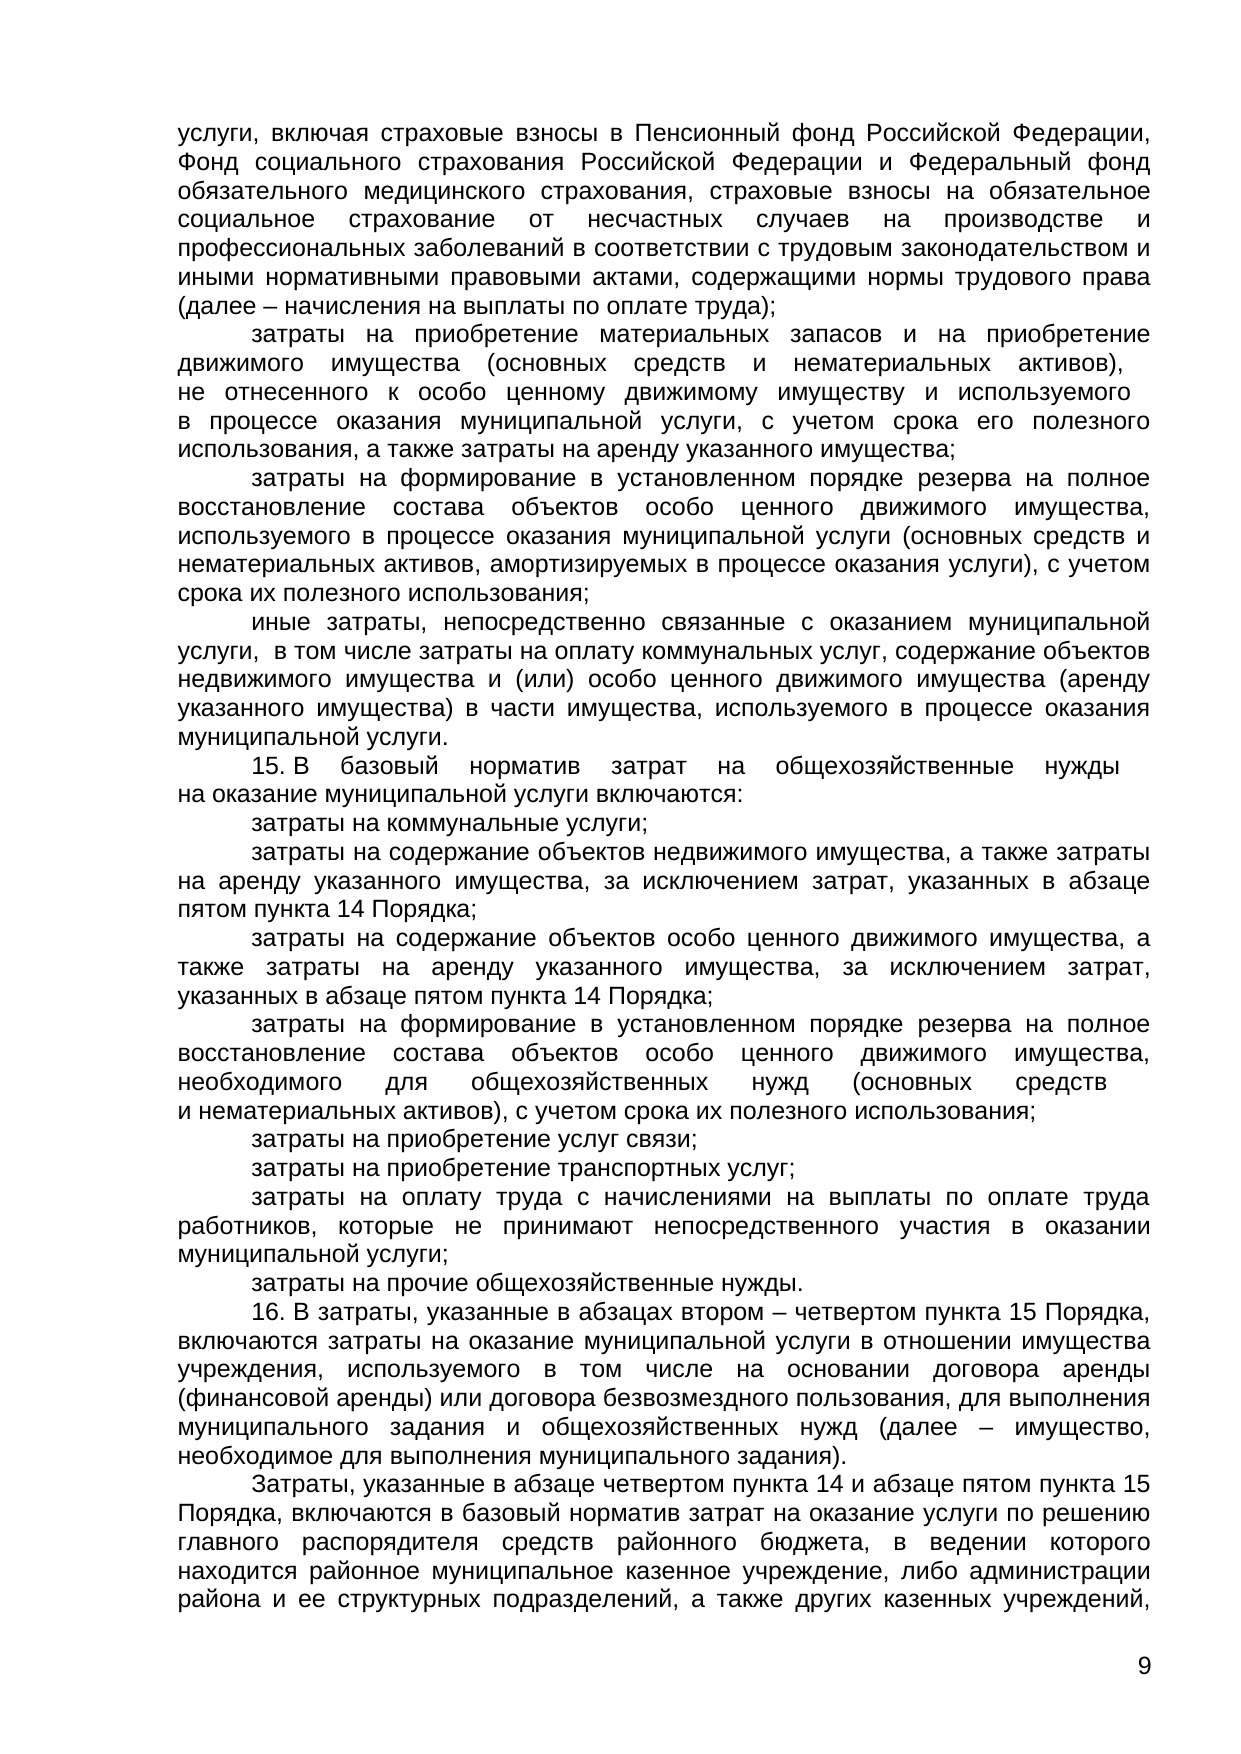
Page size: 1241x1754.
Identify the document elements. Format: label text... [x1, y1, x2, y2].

text затраты на оплату труда с начислениями на выплаты по оплате труда работников, которые не принимают непосредственного участия в оказании муниципальной услуги; [177, 1182, 1152, 1268]
text 15. В базовый норматив затрат на общехозяйственные нужды на оказание муниципальной услуги включаются: [177, 751, 1152, 808]
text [177, 118, 1152, 319]
text затраты на содержание объектов недвижимого имущества, а также затраты на аренду указанного имущества, за исключением затрат, указанных в абзаце пятом пункта 14 Порядка; [177, 837, 1152, 923]
text затраты на содержание объектов особо ценного движимого имущества, а также затраты на аренду указанного имущества, за исключением затрат, указанных в абзаце пятом пункта 14 Порядка; [177, 923, 1152, 1009]
text иные затраты, непосредственно связанные с оказанием муниципальной услуги, в том числе затраты на оплату коммунальных услуг, содержание объектов недвижимого имущества и (или) особо ценного движимого имущества (аренду указанного имущества) в части имущества, используемого в процессе оказания муниципальной услуги. [177, 607, 1152, 751]
text затраты на прочие общехозяйственные нужды. [177, 1268, 1152, 1297]
text затраты на приобретение транспортных услуг; [177, 1153, 1152, 1182]
list затраты на приобретение материальных запасов и на приобретение движимого имущества (основных средств и нематериальных активов), не отнесенного к особо ценному движимому имуществу и используемого в процессе оказания муниципальной услуги, с учетом срока его полезного использования, а также затраты на аренду указанного имущества; [177, 319, 1152, 463]
text затраты на приобретение услуг связи; [177, 1124, 1152, 1153]
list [177, 1469, 1152, 1613]
text затраты на формирование в установленном порядке резерва на полное восстановление состава объектов особо ценного движимого имущества, необходимого для общехозяйственных нужд (основных средств и нематериальных активов), с учетом срока их полезного использования; [177, 1009, 1152, 1124]
list затраты на формирование в установленном порядке резерва на полное восстановление состава объектов особо ценного движимого имущества, используемого в процессе оказания муниципальной услуги (основных средств и нематериальных активов, амортизируемых в процессе оказания услуги), с учетом срока их полезного использования; [177, 463, 1152, 607]
text затраты на коммунальные услуги; [177, 808, 1152, 837]
list 16. В затраты, указанные в абзацах втором – четвертом пункта 15 Порядка, включаются затраты на оказание муниципальной услуги в отношении имущества учреждения, используемого в том числе на основании договора аренды (финансовой аренды) или договора безвозмездного пользования, для выполнения муниципального задания и общехозяйственных нужд (далее – имущество, необходимое для выполнения муниципального задания). [177, 1297, 1152, 1469]
